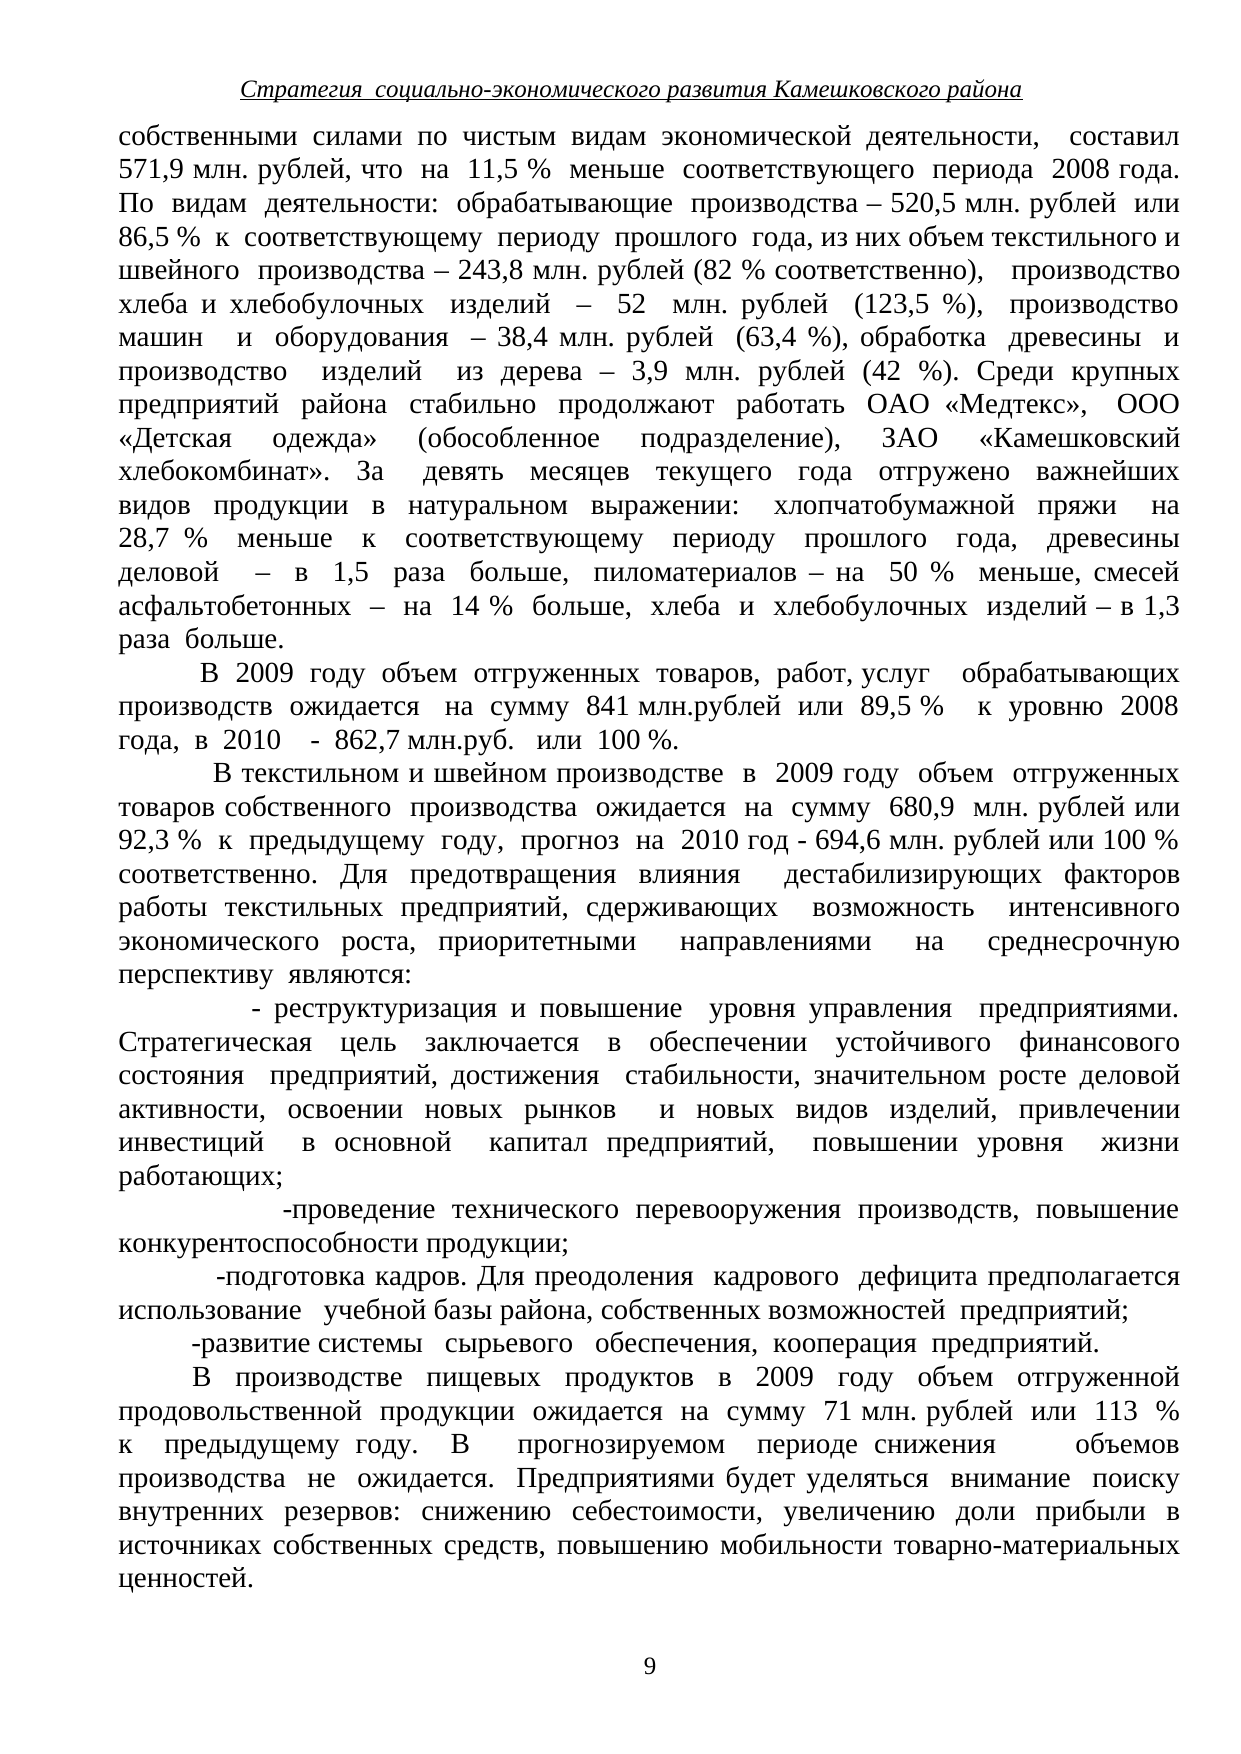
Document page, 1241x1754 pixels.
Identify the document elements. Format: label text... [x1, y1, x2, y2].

text -подготовка кадров. Для преодоления кадрового дефицита предполагается использование учебной базы района, собственных возможностей предприятий; [118, 1258, 1181, 1326]
text В текстильном и швейном производстве в 2009 году объем отгруженных товаров собственного производства ожидается на сумму 680,9 млн. рублей или 92,3 % к предыдущему году, прогноз на 2010 год - 694,6 млн. рублей или 100 % соответственно. Для предотвращения влияния дестабилизирующих факторов работы текстильных предприятий, сдерживающих возможность интенсивного экономического роста, приоритетными направлениями на среднесрочную перспективу являются: [118, 755, 1181, 990]
text В производстве пищевых продуктов в 2009 году объем отгруженной продовольственной продукции ожидается на сумму 71 млн. рублей или 113 % к предыдущему году. В прогнозируемом периоде снижения объемов производства не ожидается. Предприятиями будет уделяться внимание поиску внутренних резервов: снижению себестоимости, увеличению доли прибыли в источниках собственных средств, повышению мобильности товарно-материальных ценностей. [118, 1359, 1181, 1594]
text -проведение технического перевооружения производств, повышение конкурентоспособности продукции; [118, 1191, 1181, 1258]
text - реструктуризация и повышение уровня управления предприятиями. Стратегическая цель заключается в обеспечении устойчивого финансового состояния предприятий, достижения стабильности, значительном росте деловой активности, освоении новых рынков и новых видов изделий, привлечении инвестиций в основной капитал предприятий, повышении уровня жизни работающих; [118, 990, 1181, 1191]
text -развитие системы сырьевого обеспечения, кооперация предприятий. [118, 1326, 1181, 1359]
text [118, 118, 1181, 655]
text В 2009 году объем отгруженных товаров, работ, услуг обрабатывающих производств ожидается на сумму 841 млн.рублей или 89,5 % к уровню 2008 года, в 2010 - 862,7 млн.руб. или 100 %. [118, 655, 1181, 755]
